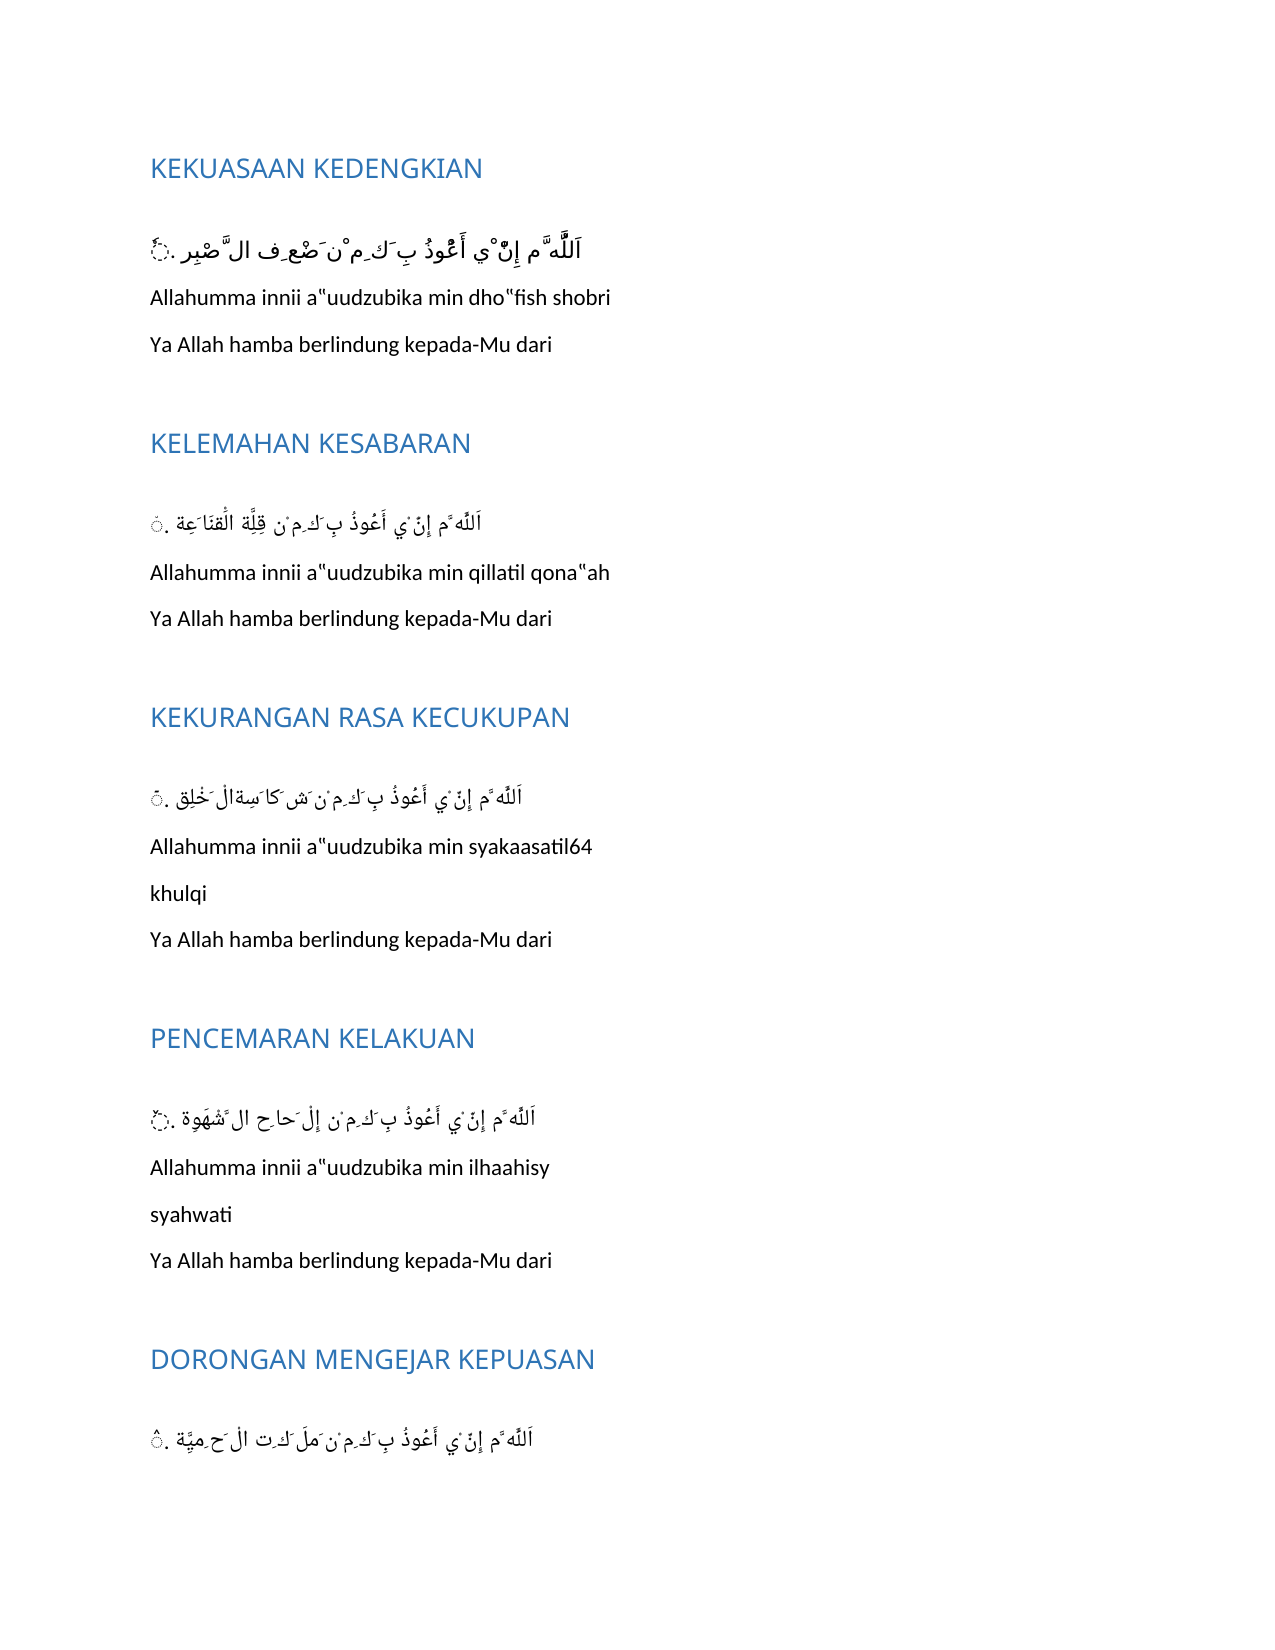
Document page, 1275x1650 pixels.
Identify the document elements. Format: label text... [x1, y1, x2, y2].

text syahwati [150, 1200, 1125, 1228]
text ٚ. اَللَُّه َّم إِنّْ ْي أَعُْوذُ بِ َك ِم ْن إِلْ َحا ِح ال َّشْهَوِة [150, 1106, 1125, 1134]
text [150, 1247, 1125, 1275]
text Allahumma innii a‟uudzubika min ilhaahisy [150, 1153, 1125, 1181]
text Allahumma innii a‟uudzubika min syakaasatil64 [150, 832, 1125, 860]
text Allahumma innii a‟uudzubika min qillatil qona‟ah [150, 558, 1125, 586]
subtitle KEKURANGAN RASA KECUKUPAN [150, 698, 1125, 735]
text Ya Allah hamba berlindung kepada-Mu dari [150, 604, 1125, 633]
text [150, 330, 1125, 358]
text ٗ. اَللَُّه َّم إِنّْ ْي أَعُْوذُ بِ َك ِم ْن َضْع ِف ال َّصْبِر [150, 237, 1125, 265]
text ٘. اَللَُّه َّم إِنّْ ْي أَعُْوذُ بِ َك ِم ْن قِلَِّة الَْقنَا َعِة [150, 511, 1125, 539]
text Allahumma innii a‟uudzubika min dho‟fish shobri [150, 283, 1125, 312]
text ٛ. اَللَُّه َّم إِنّْ ْي أَعُْوذُ بِ َك ِم ْن َملَ َك ِت الْ َح ِميَِّة [150, 1427, 1125, 1455]
subtitle KEKUASAAN KEDENGKIAN [150, 150, 1125, 187]
text Ya Allah hamba berlindung kepada-Mu dari [150, 926, 1125, 954]
subtitle DORONGAN MENGEJAR KEPUASAN [150, 1340, 1125, 1377]
text ٙ. اَللَُّه َّم إِنّْ ْي أَعُْوذُ بِ َك ِم ْن َش َكا َسِةالْ َخْلِق [150, 785, 1125, 813]
subtitle KELEMAHAN KESABARAN [150, 424, 1125, 461]
text khulqi [150, 879, 1125, 907]
subtitle PENCEMARAN KELAKUAN [150, 1019, 1125, 1056]
